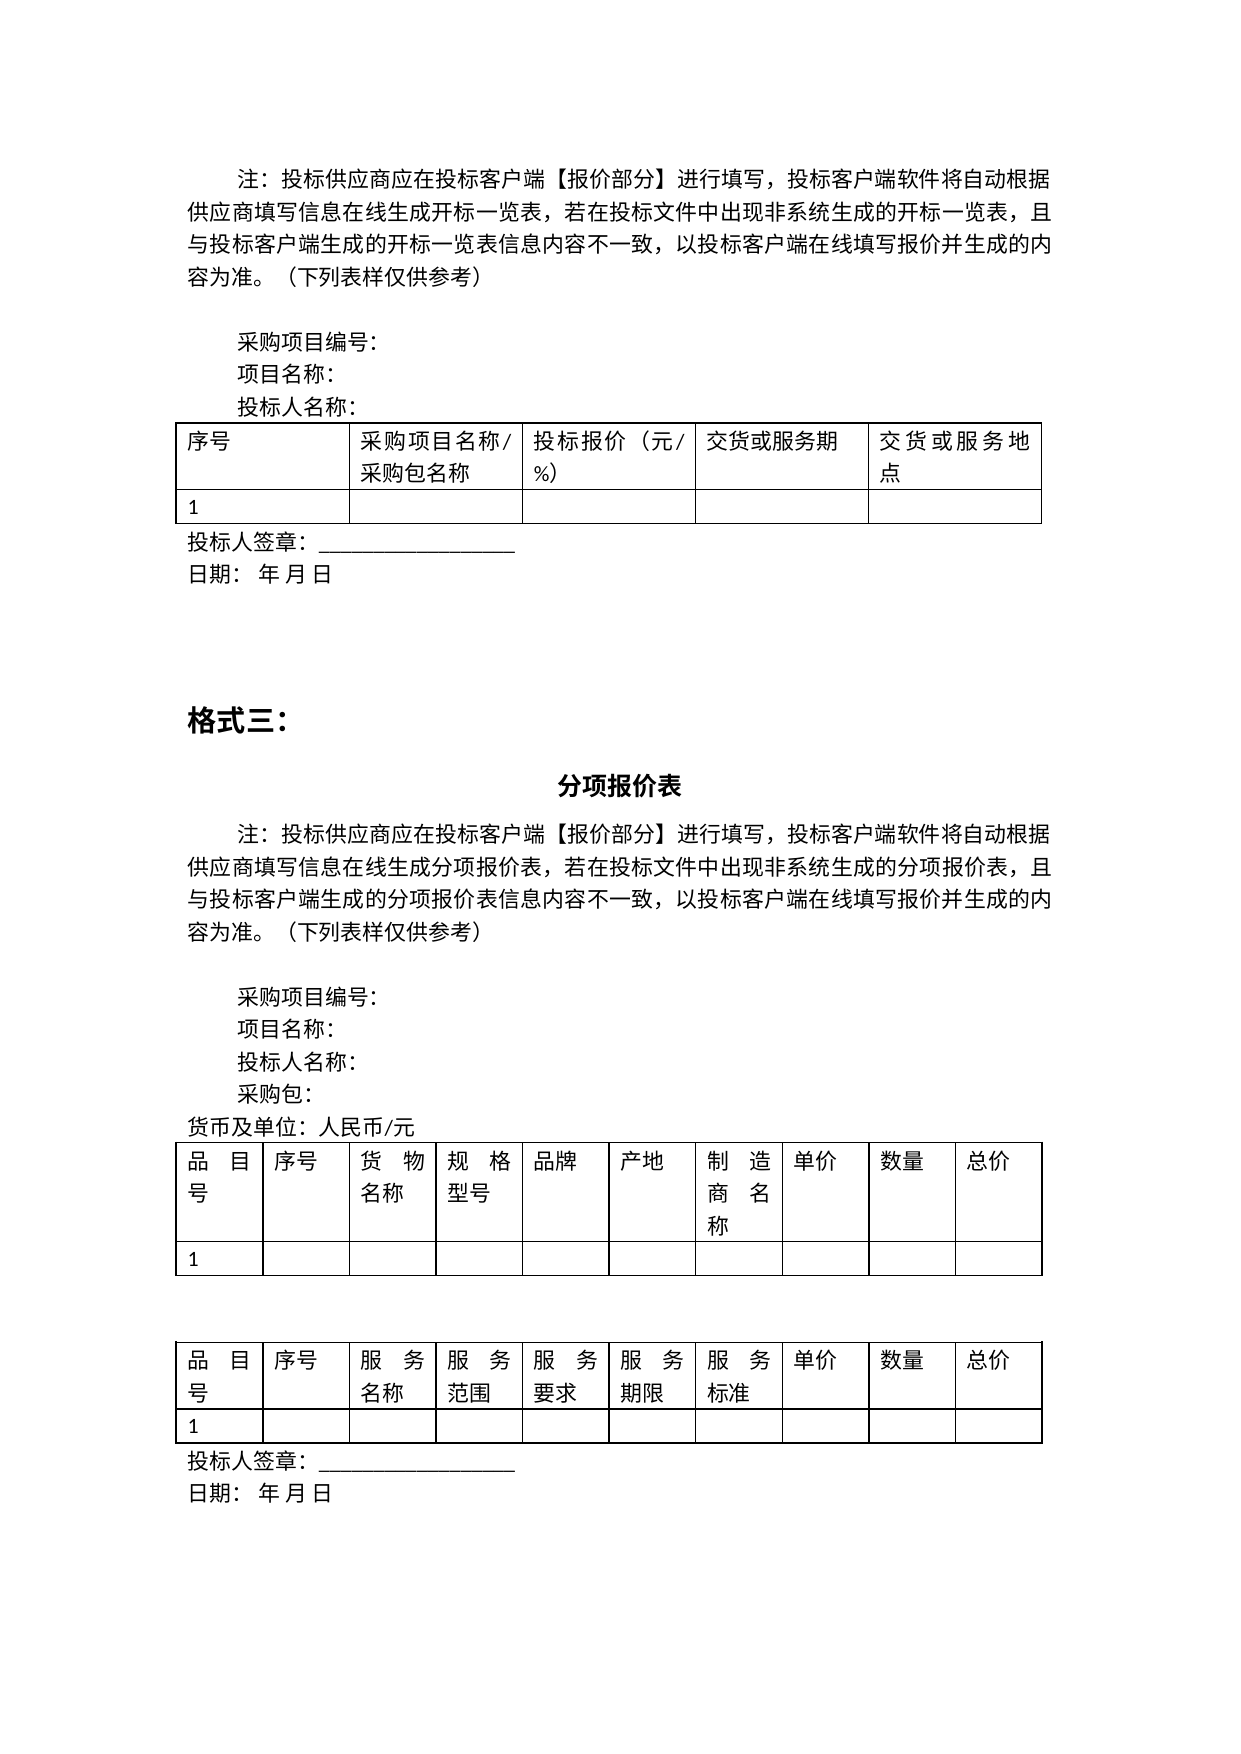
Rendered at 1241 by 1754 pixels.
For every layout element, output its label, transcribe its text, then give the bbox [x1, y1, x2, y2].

table_cell [264, 1242, 349, 1275]
table_cell [264, 1410, 349, 1442]
text 注：投标供应商应在投标客户端【报价部分】进行填写，投标客户端软件将自动根据供应商填写信息在线生成分项报价表，若在投标文件中出现非系统生成的分项报价表，且与投标客户端生成的分项报价表信息内容不一致，以投标客户端在线填写报价并生成的内容为准。（下列表样仅供参考） [187, 817, 1053, 979]
table_cell [783, 1410, 868, 1442]
table_header 序号 [177, 424, 349, 488]
table_cell [610, 1410, 695, 1442]
table_header 规格型号 [437, 1143, 522, 1241]
table_cell [523, 490, 695, 523]
table_header 服务范围 [437, 1343, 522, 1408]
text 注：投标供应商应在投标客户端【报价部分】进行填写，投标客户端软件将自动根据供应商填写信息在线生成开标一览表，若在投标文件中出现非系统生成的开标一览表，且与投标客户端生成的开标一览表信息内容不一致，以投标客户端在线填写报价并生成的内容为准。（下列表样仅供参考） [187, 162, 1053, 324]
table_header 品目号 [177, 1343, 262, 1408]
table_cell [870, 1242, 955, 1275]
table_header 服务标准 [696, 1343, 782, 1408]
text 项目名称： [187, 1012, 1053, 1044]
table_cell [437, 1410, 522, 1442]
table_cell [956, 1242, 1041, 1275]
table_header 序号 [264, 1343, 349, 1408]
table_header 服务要求 [523, 1343, 608, 1408]
table_cell [696, 1410, 782, 1442]
table_cell [350, 490, 522, 523]
table_header 交货或服务地点 [869, 424, 1041, 488]
table_cell [783, 1242, 868, 1275]
table_header 单价 [783, 1343, 868, 1408]
table_header 总价 [956, 1143, 1041, 1241]
table_header 总价 [956, 1343, 1041, 1408]
table_header 数量 [870, 1343, 955, 1408]
table_cell [696, 490, 868, 523]
table_header 制造商名称 [696, 1143, 782, 1241]
table_cell [870, 1410, 955, 1442]
text 采购项目编号： [187, 979, 1053, 1012]
text 项目名称： [187, 357, 1053, 389]
table_cell [869, 490, 1041, 523]
table_header 品目号 [177, 1143, 262, 1241]
table_header 品牌 [523, 1143, 608, 1241]
table_cell [523, 1410, 608, 1442]
table_cell [437, 1242, 522, 1275]
table_header 服务名称 [350, 1343, 435, 1408]
text 日期： 年 月 日 [187, 1476, 1053, 1508]
table_header 服务期限 [610, 1343, 695, 1408]
table_header 投标报价（元/%） [523, 424, 695, 488]
table_cell [350, 1242, 435, 1275]
table_header 货物名称 [350, 1143, 435, 1241]
table_header 交货或服务期 [696, 424, 868, 488]
text 投标人签章：__________________ [187, 524, 1053, 557]
text 采购项目编号： [187, 324, 1053, 357]
table_header 单价 [783, 1143, 868, 1241]
table_cell [956, 1410, 1041, 1442]
table_header 序号 [264, 1143, 349, 1241]
table_cell [610, 1242, 695, 1275]
table_cell [523, 1242, 608, 1275]
table_cell 1 [177, 1410, 262, 1442]
table_cell [350, 1410, 435, 1442]
table_cell 1 [177, 1242, 262, 1275]
text 分项报价表 [187, 752, 1053, 817]
text 投标人签章：__________________ [187, 1443, 1053, 1476]
table_cell [696, 1242, 782, 1275]
text 货币及单位：人民币/元 [187, 1109, 1053, 1142]
table_header 产地 [610, 1143, 695, 1241]
text 投标人名称： [187, 1044, 1053, 1077]
table_header 采购项目名称/采购包名称 [350, 424, 522, 488]
text 格式三： [187, 687, 1053, 752]
table_cell 1 [177, 490, 349, 523]
text 日期： 年 月 日 [187, 557, 1053, 589]
text 采购包： [187, 1077, 1053, 1109]
table_header 数量 [870, 1143, 955, 1241]
text 投标人名称： [187, 389, 1053, 422]
